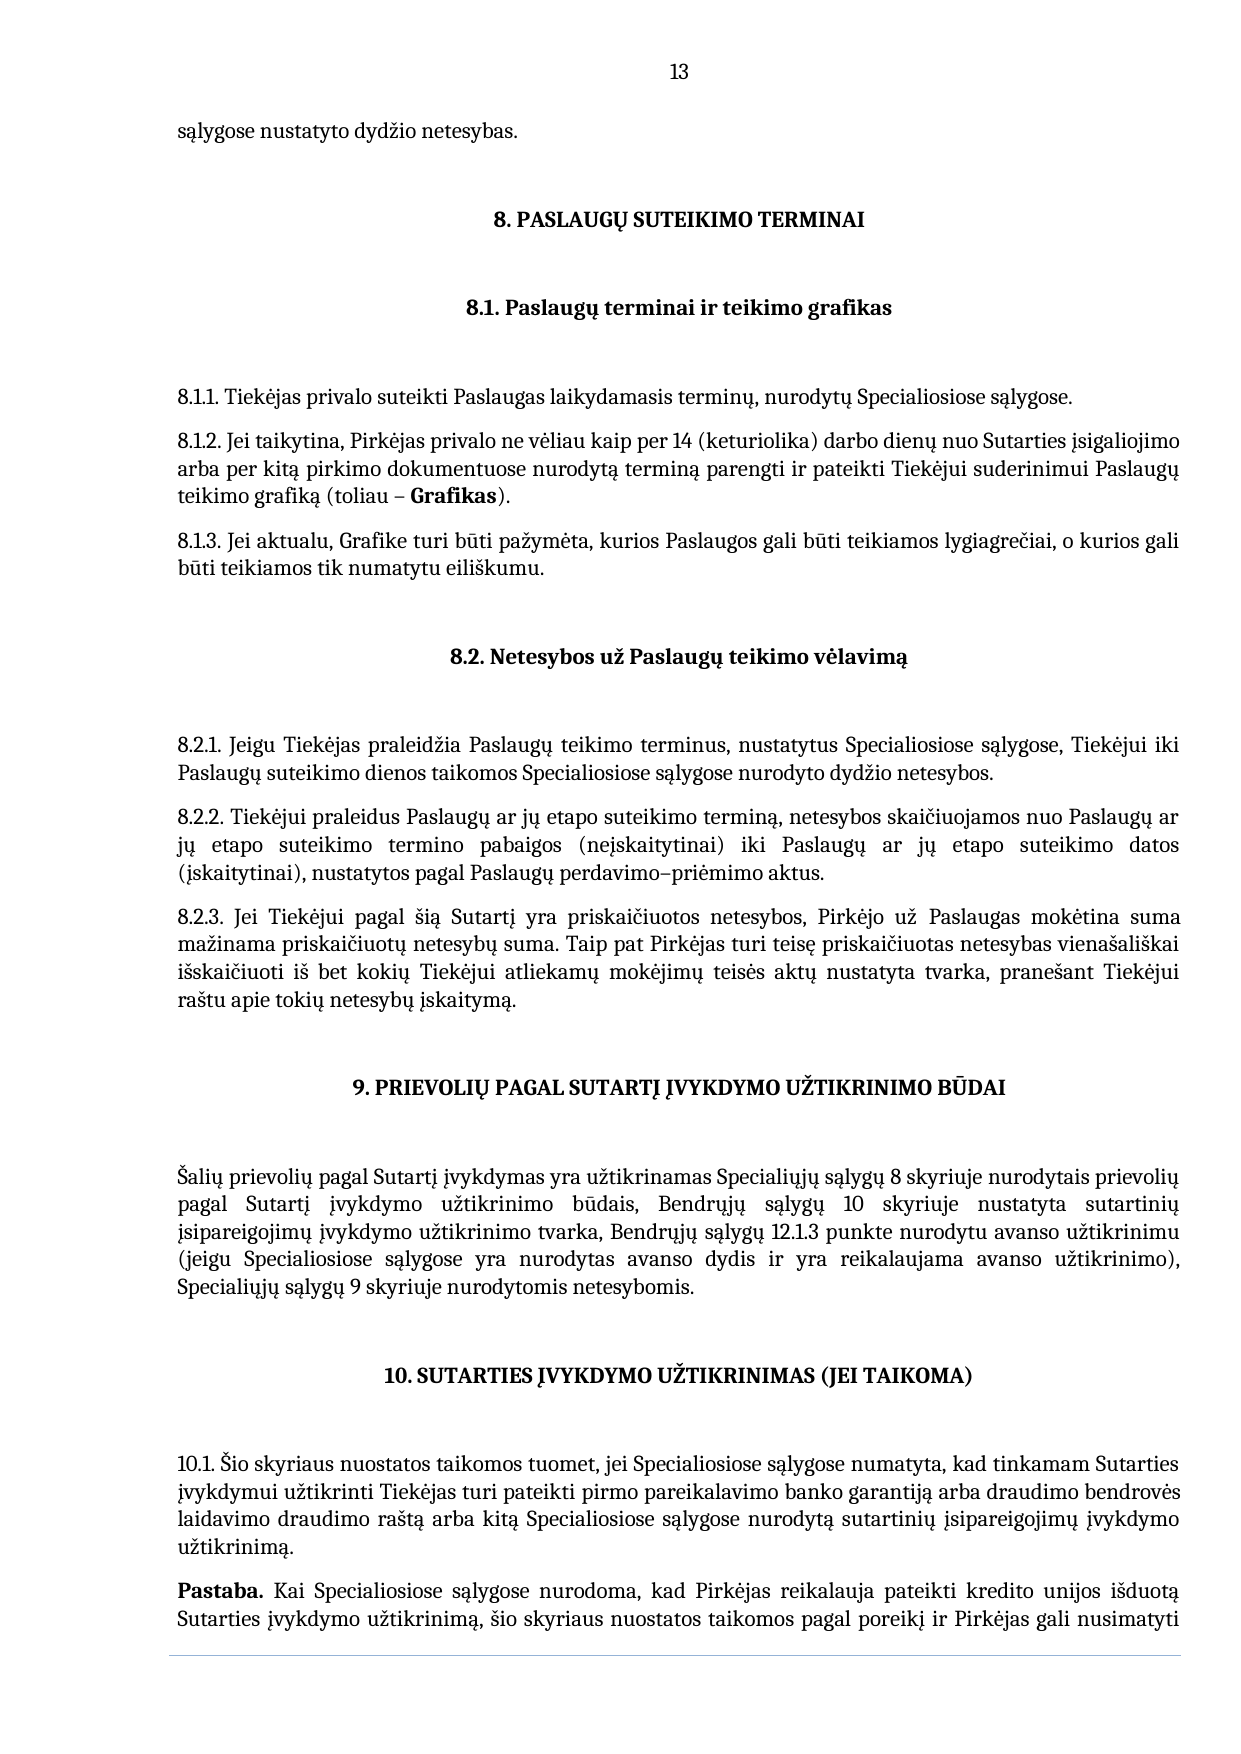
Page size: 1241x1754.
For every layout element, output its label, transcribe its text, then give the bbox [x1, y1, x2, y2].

text 8.2.2. Tiekėjui praleidus Paslaugų ar jų etapo suteikimo terminą, netesybos skaičiuojamos nuo Paslaugų ar jų etapo suteikimo termino pabaigos (neįskaitytinai) iki Paslaugų ar jų etapo suteikimo datos (įskaitytinai), nustatytos pagal Paslaugų perdavimo–priėmimo aktus. [177, 804, 1181, 886]
text 8.1.1. Tiekėjas privalo suteikti Paslaugas laikydamasis terminų, nurodytų Specialiosiose sąlygose. [177, 384, 1181, 410]
text 10.1. Šio skyriaus nuostatos taikomos tuomet, jei Specialiosiose sąlygose numatyta, kad tinkamam Sutarties įvykdymui užtikrinti Tiekėjas turi pateikti pirmo pareikalavimo banko garantiją arba draudimo bendrovės laidavimo draudimo raštą arba kitą Specialiosiose sąlygose nurodytą sutartinių įsipareigojimų įvykdymo užtikrinimą. [177, 1532, 1181, 1560]
text 8. PASLAUGŲ SUTEIKIMO TERMINAI [177, 207, 1181, 233]
text 8.2. Netesybos už Paslaugų teikimo vėlavimą [177, 644, 1181, 670]
text 8.2.3. Jei Tiekėjui pagal šią Sutartį yra priskaičiuotos netesybos, Pirkėjo už Paslaugas mokėtina suma mažinama priskaičiuotų netesybų suma. Taip pat Pirkėjas turi teisę priskaičiuotas netesybas vienašališkai išskaičiuoti iš bet kokių Tiekėjui atliekamų mokėjimų teisės aktų nustatyta tvarka, pranešant Tiekėjui raštu apie tokių netesybų įskaitymą. [177, 903, 1181, 1013]
text 8.2.1. Jeigu Tiekėjas praleidžia Paslaugų teikimo terminus, nustatytus Specialiosiose sąlygose, Tiekėjui iki Paslaugų suteikimo dienos taikomos Specialiosiose sąlygose nurodyto dydžio netesybos. [177, 732, 1181, 786]
text 8.1.3. Jei aktualu, Grafike turi būti pažymėta, kurios Paslaugos gali būti teikiamos lygiagrečiai, o kurios gali būti teikiamos tik numatytu eiliškumu. [177, 527, 1181, 581]
text Šalių prievolių pagal Sutartį įvykdymas yra užtikrinamas Specialiųjų sąlygų 8 skyriuje nurodytais prievolių pagal Sutartį įvykdymo užtikrinimo būdais, Bendrųjų sąlygų 10 skyriuje nustatyta sutartinių įsipareigojimų įvykdymo užtikrinimo tvarka, Bendrųjų sąlygų 12.1.3 punkte nurodytu avanso užtikrinimu (jeigu Specialiosiose sąlygose yra nurodytas avanso dydis ir yra reikalaujama avanso užtikrinimo), Specialiųjų sąlygų 9 skyriuje nurodytomis netesybomis. [177, 1163, 1181, 1300]
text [177, 1578, 1181, 1606]
text 8.1.2. Jei taikytina, Pirkėjas privalo ne vėliau kaip per 14 (keturiolika) darbo dienų nuo Sutarties įsigaliojimo arba per kitą pirkimo dokumentuose nurodytą terminą parengti ir pateikti Tiekėjui suderinimui Paslaugų teikimo grafiką (toliau – Grafikas). [177, 428, 1181, 509]
text 10. SUTARTIES ĮVYKDYMO UŽTIKRINIMAS (JEI TAIKOMA) [177, 1362, 1181, 1389]
text 9. PRIEVOLIŲ PAGAL SUTARTĮ ĮVYKDYMO UŽTIKRINIMO BŪDAI [177, 1075, 1181, 1101]
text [177, 118, 1181, 144]
text 8.1. Paslaugų terminai ir teikimo grafikas [177, 295, 1181, 322]
